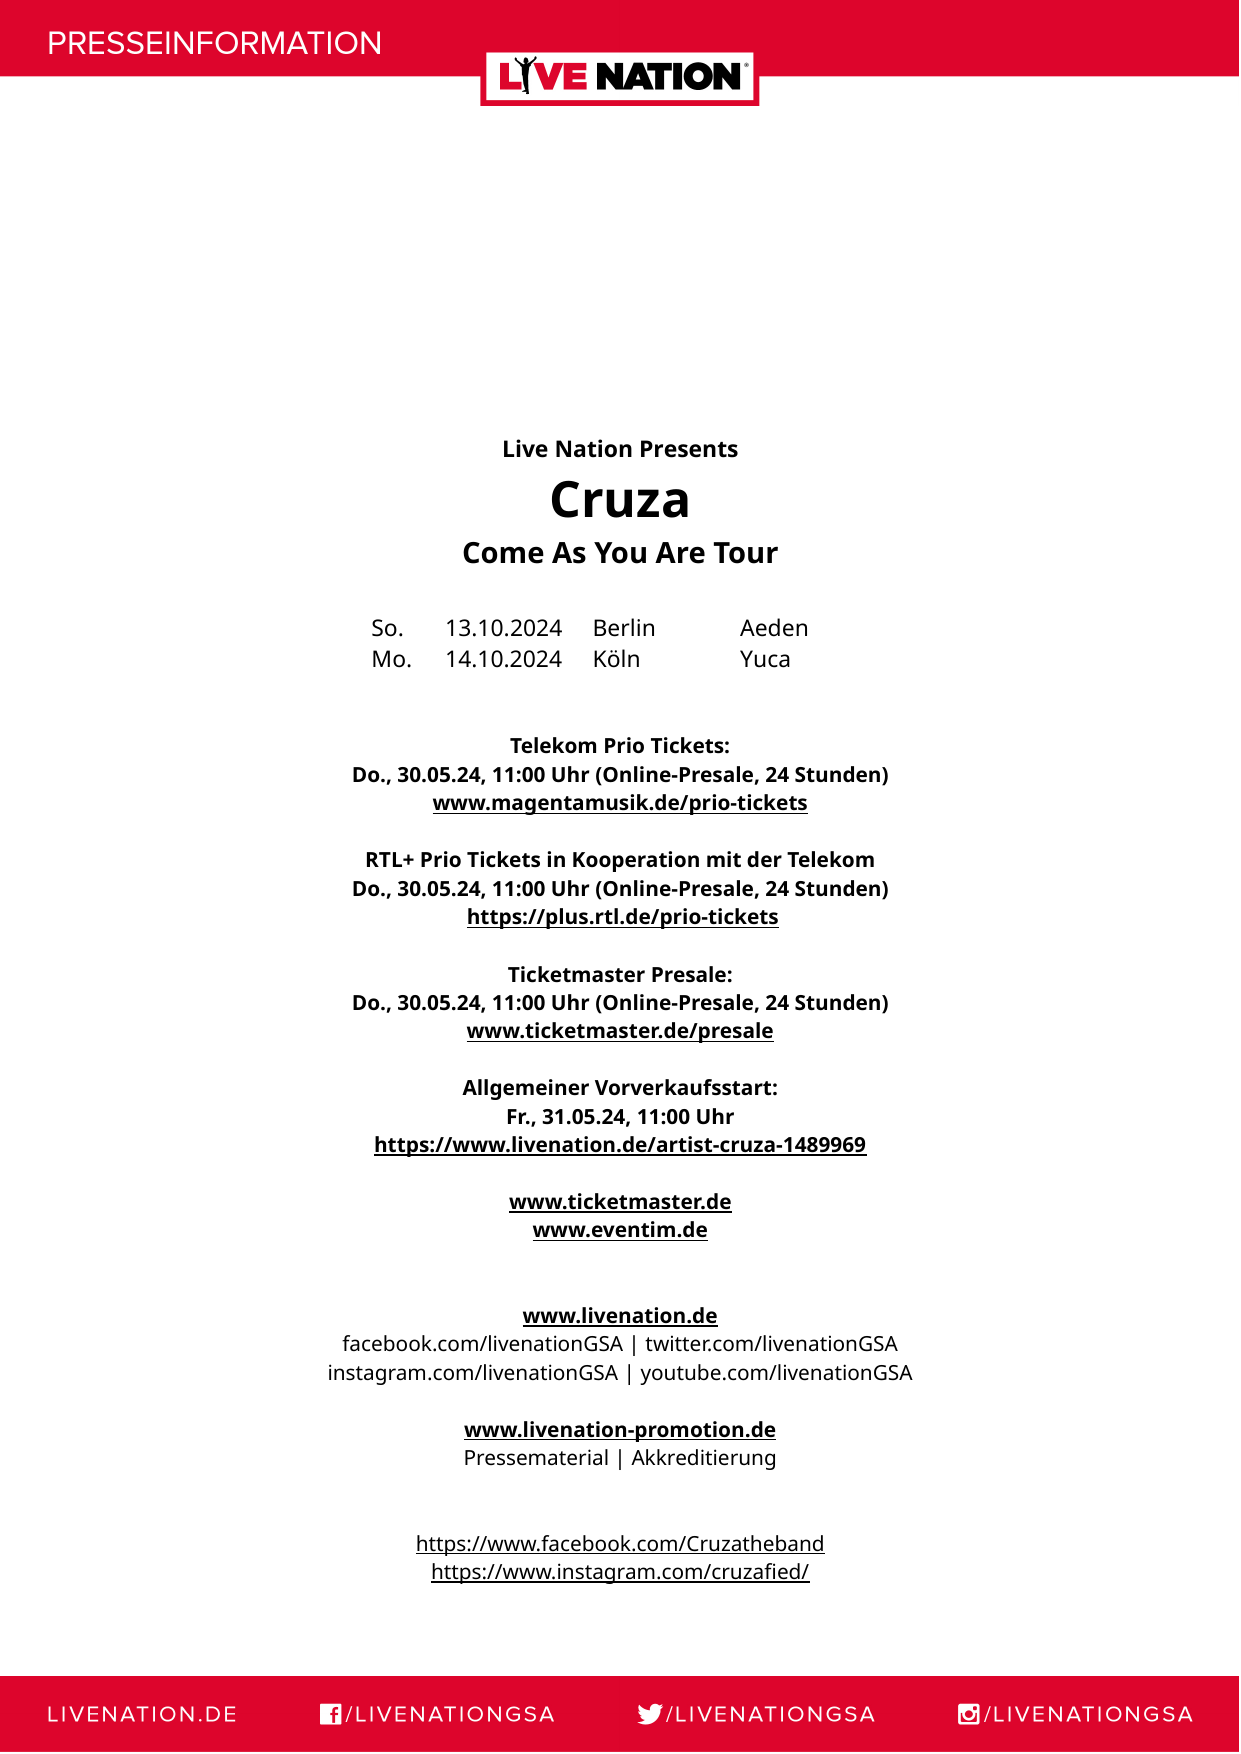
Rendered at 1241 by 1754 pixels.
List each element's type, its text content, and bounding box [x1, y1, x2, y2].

text instagram.com/livenationGSA | youtube.com/livenationGSA [150, 1358, 1090, 1386]
text Ticketmaster Presale: [150, 960, 1090, 988]
text Cruza [150, 464, 1090, 532]
text Do., 30.05.24, 11:00 Uhr (Online-Presale, 24 Stunden) www.magentamusik.de/prio-tickets [150, 760, 1090, 817]
text https://www.livenation.de/artist-cruza-1489969 [150, 1130, 1090, 1159]
picture [0, 1676, 1239, 1752]
text Mo. 14.10.2024 Köln Yuca [297, 643, 1090, 674]
subtitle www.ticketmaster.de/presale [150, 1017, 1090, 1045]
text So. 13.10.2024 Berlin Aeden [297, 612, 1090, 643]
text Come As You Are Tour [150, 532, 1090, 572]
text Do., 30.05.24, 11:00 Uhr (Online-Presale, 24 Stunden) https://plus.rtl.de/prio-tickets [150, 874, 1090, 931]
subtitle Telekom Prio Tickets: [150, 732, 1090, 760]
text https://www.facebook.com/Cruzatheband [150, 1529, 1090, 1557]
text Pressematerial | Akkreditierung [150, 1443, 1090, 1472]
text Live Nation Presents [150, 433, 1090, 464]
subtitle Allgemeiner Vorverkaufsstart: [150, 1073, 1090, 1102]
picture [0, 0, 1239, 106]
text www.livenation.de facebook.com/livenationGSA | twitter.com/livenationGSA [150, 1301, 1090, 1358]
text Fr., 31.05.24, 11:00 Uhr [150, 1102, 1090, 1130]
text www.livenation-promotion.de [150, 1415, 1090, 1443]
text https://www.instagram.com/cruzafied/ [150, 1557, 1090, 1586]
text www.ticketmaster.de www.eventim.de [150, 1187, 1090, 1244]
text Do., 30.05.24, 11:00 Uhr (Online-Presale, 24 Stunden) [150, 988, 1090, 1017]
subtitle RTL+ Prio Tickets in Kooperation mit der Telekom [150, 846, 1090, 874]
